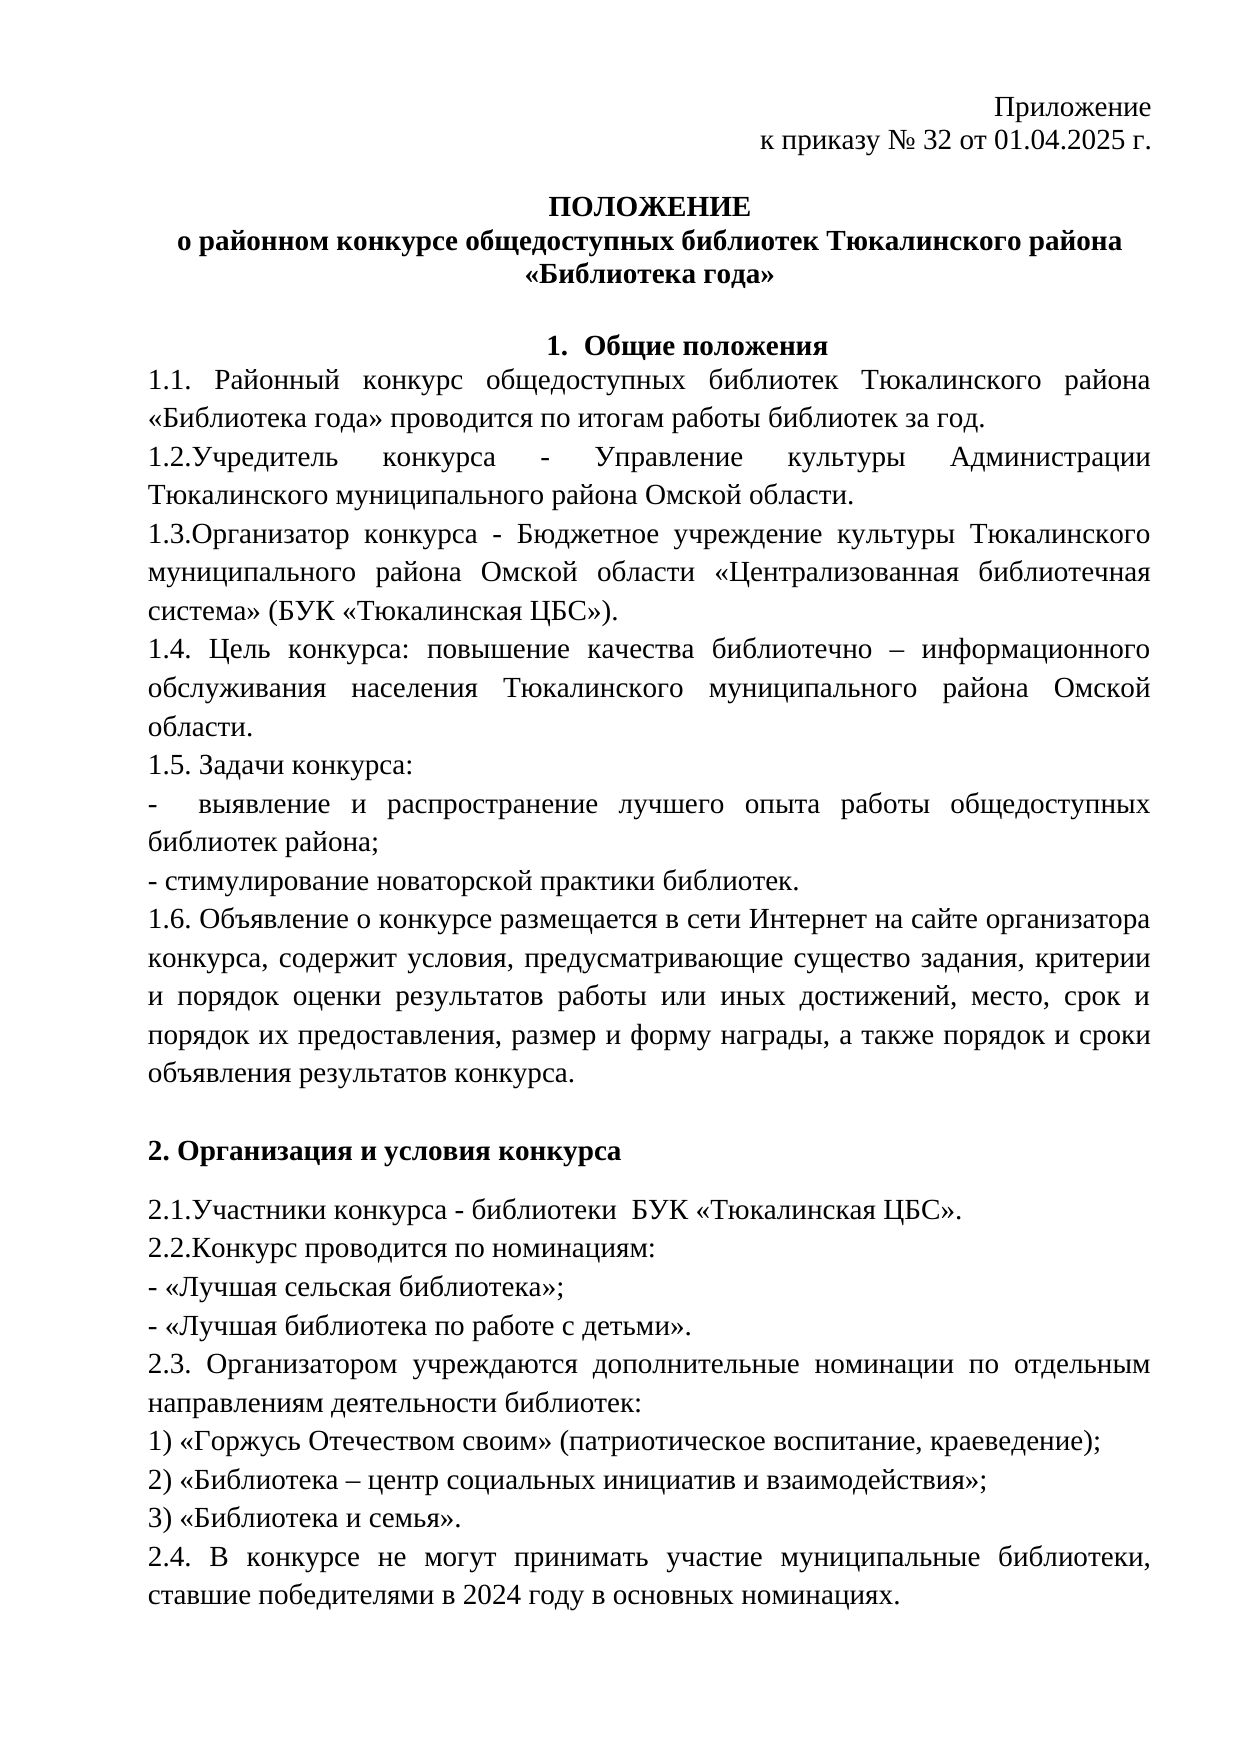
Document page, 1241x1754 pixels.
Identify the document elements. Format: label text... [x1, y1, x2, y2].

text 3) «Библиотека и семья». [148, 1500, 1152, 1534]
text 1) «Горжусь Отечеством своим» (патриотическое воспитание, краеведение); [148, 1423, 1152, 1457]
text 2.2.Конкурс проводится по номинациям: [148, 1231, 1152, 1264]
text 1.3.Организатор конкурса - Бюджетное учреждение культуры Тюкалинского муниципального района Омской области «Централизованная библиотечная система» (БУК «Тюкалинская ЦБС»). [148, 516, 1152, 627]
text 1.1. Районный конкурс общедоступных библиотек Тюкалинского района «Библиотека года» проводится по итогам работы библиотек за год. [148, 362, 1152, 434]
text 1.5. Задачи конкурса: [148, 747, 1152, 781]
text Приложение [148, 89, 1152, 122]
text 1.2.Учредитель конкурса - Управление культуры Администрации Тюкалинского муниципального района Омской области. [148, 439, 1152, 511]
text ПОЛОЖЕНИЕ [148, 189, 1152, 223]
text 2.3. Организатором учреждаются дополнительные номинации по отдельным направлениям деятельности библиотек: [148, 1346, 1152, 1418]
text 2.4. В конкурсе не могут принимать участие муниципальные библиотеки, ставшие победителями в 2024 году в основных номинациях. [148, 1539, 1152, 1611]
text 1.4. Цель конкурса: повышение качества библиотечно – информационного обслуживания населения Тюкалинского муниципального района Омской области. [148, 632, 1152, 742]
text - выявление и распространение лучшего опыта работы общедоступных библиотек района; [148, 786, 1152, 858]
text о районном конкурсе общедоступных библиотек Тюкалинского района [148, 223, 1152, 256]
text 2) «Библиотека – центр социальных инициатив и взаимодействия»; [148, 1462, 1152, 1495]
text 2.1.Участники конкурса - библиотеки БУК «Тюкалинская ЦБС». [148, 1192, 1152, 1226]
text - стимулирование новаторской практики библиотек. [148, 863, 1152, 896]
text - «Лучшая сельская библиотека»; [148, 1269, 1152, 1303]
text 1.6. Объявление о конкурсе размещается в сети Интернет на сайте организатора конкурса, содержит условия, предусматривающие существо задания, критерии и порядок оценки результатов работы или иных достижений, место, срок и порядок их предоставления, размер и форму награды, а также порядок и сроки объявления результатов конкурса. [148, 901, 1152, 1089]
text «Библиотека года» [148, 256, 1152, 290]
text - «Лучшая библиотека по работе с детьми». [148, 1308, 1152, 1341]
text 2. Организация и условия конкурса [148, 1133, 1152, 1166]
text к приказу № 32 от 01.04.2025 г. [148, 122, 1152, 156]
list Общие положения [223, 328, 1152, 362]
